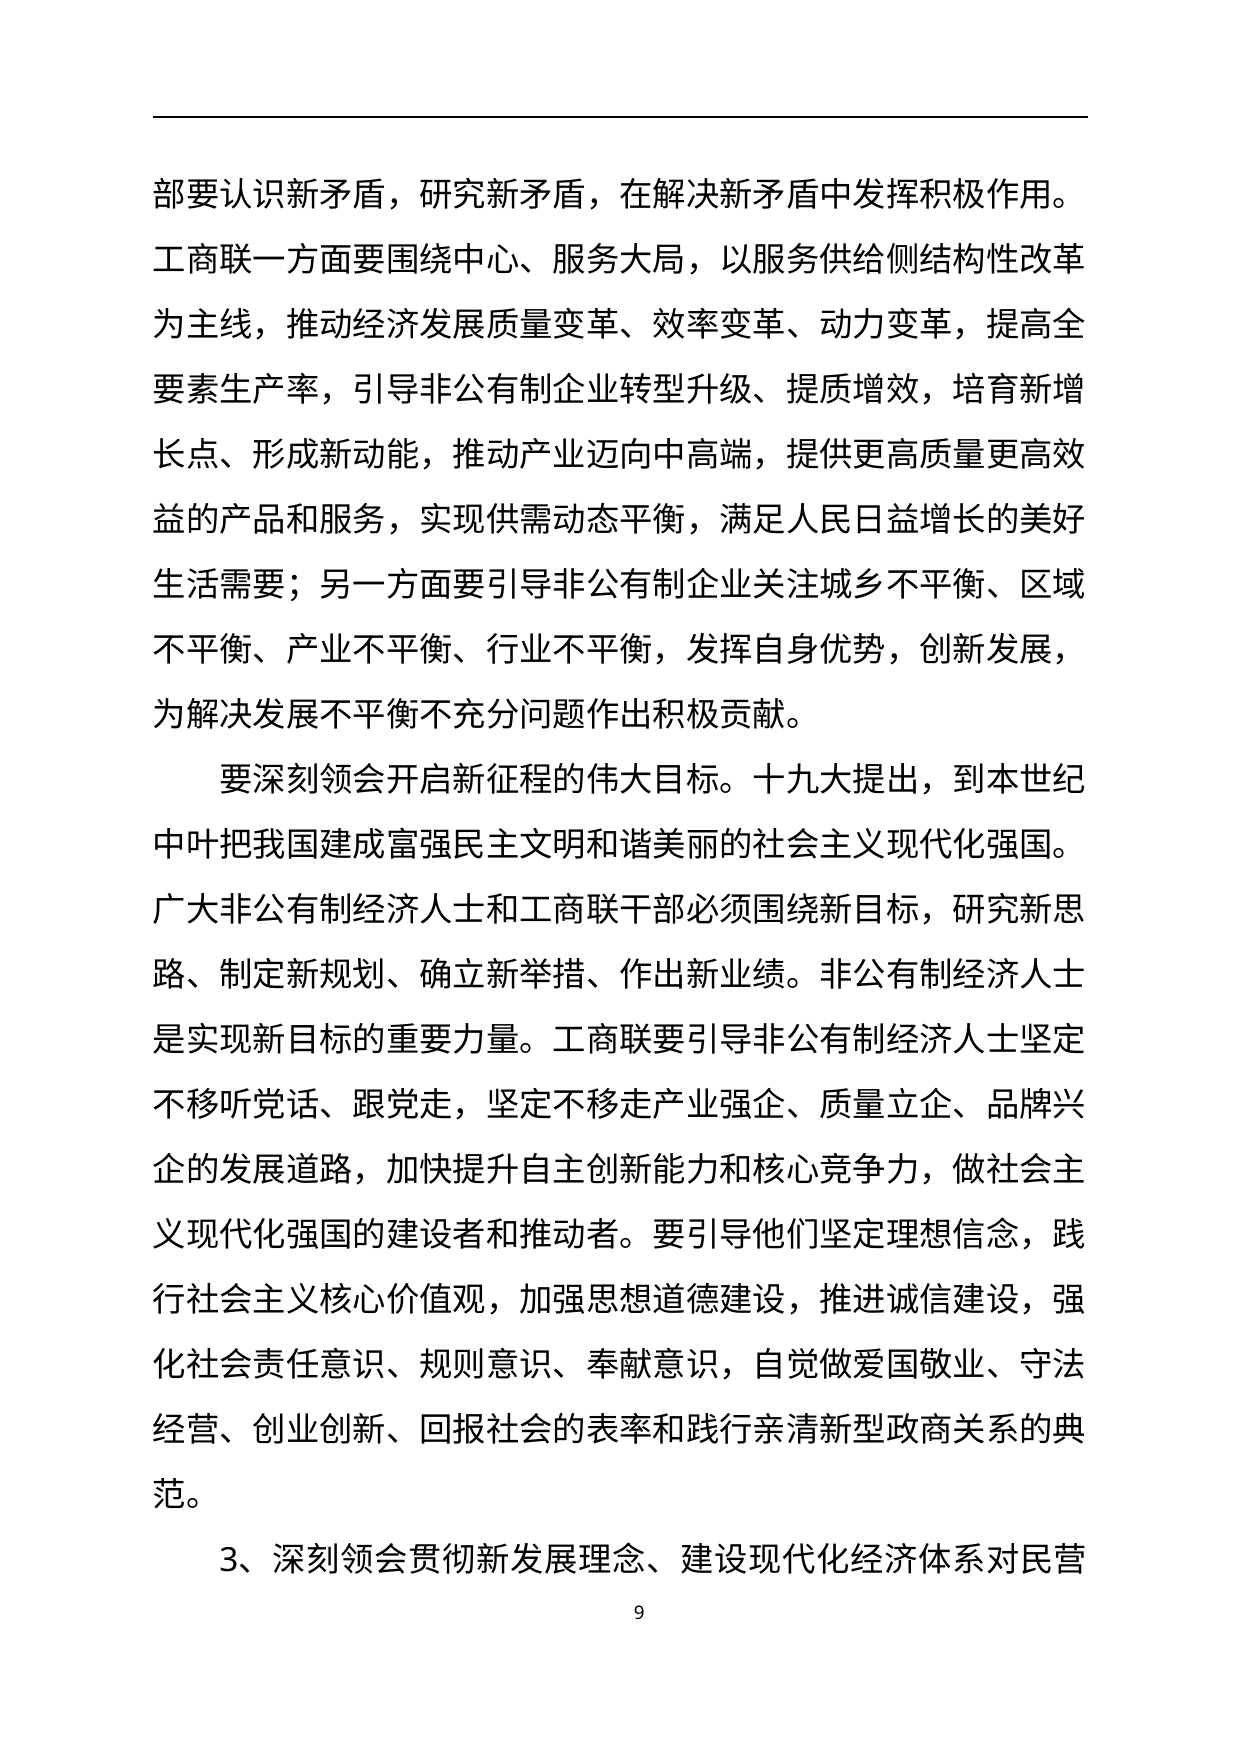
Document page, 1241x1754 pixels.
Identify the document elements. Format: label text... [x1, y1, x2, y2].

text 要深刻领会开启新征程的伟大目标。十九大提出，到本世纪中叶把我国建成富强民主文明和谐美丽的社会主义现代化强国。广大非公有制经济人士和工商联干部必须围绕新目标，研究新思路、制定新规划、确立新举措、作出新业绩。非公有制经济人士是实现新目标的重要力量。工商联要引导非公有制经济人士坚定不移听党话、跟党走，坚定不移走产业强企、质量立企、品牌兴企的发展道路，加快提升自主创新能力和核心竞争力，做社会主义现代化强国的建设者和推动者。要引导他们坚定理想信念，践行社会主义核心价值观，加强思想道德建设，推进诚信建设，强化社会责任意识、规则意识、奉献意识，自觉做爱国敬业、守法经营、创业创新、回报社会的表率和践行亲清新型政商关系的典范。 [152, 745, 1088, 1525]
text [152, 160, 1088, 745]
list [152, 1525, 1088, 1590]
